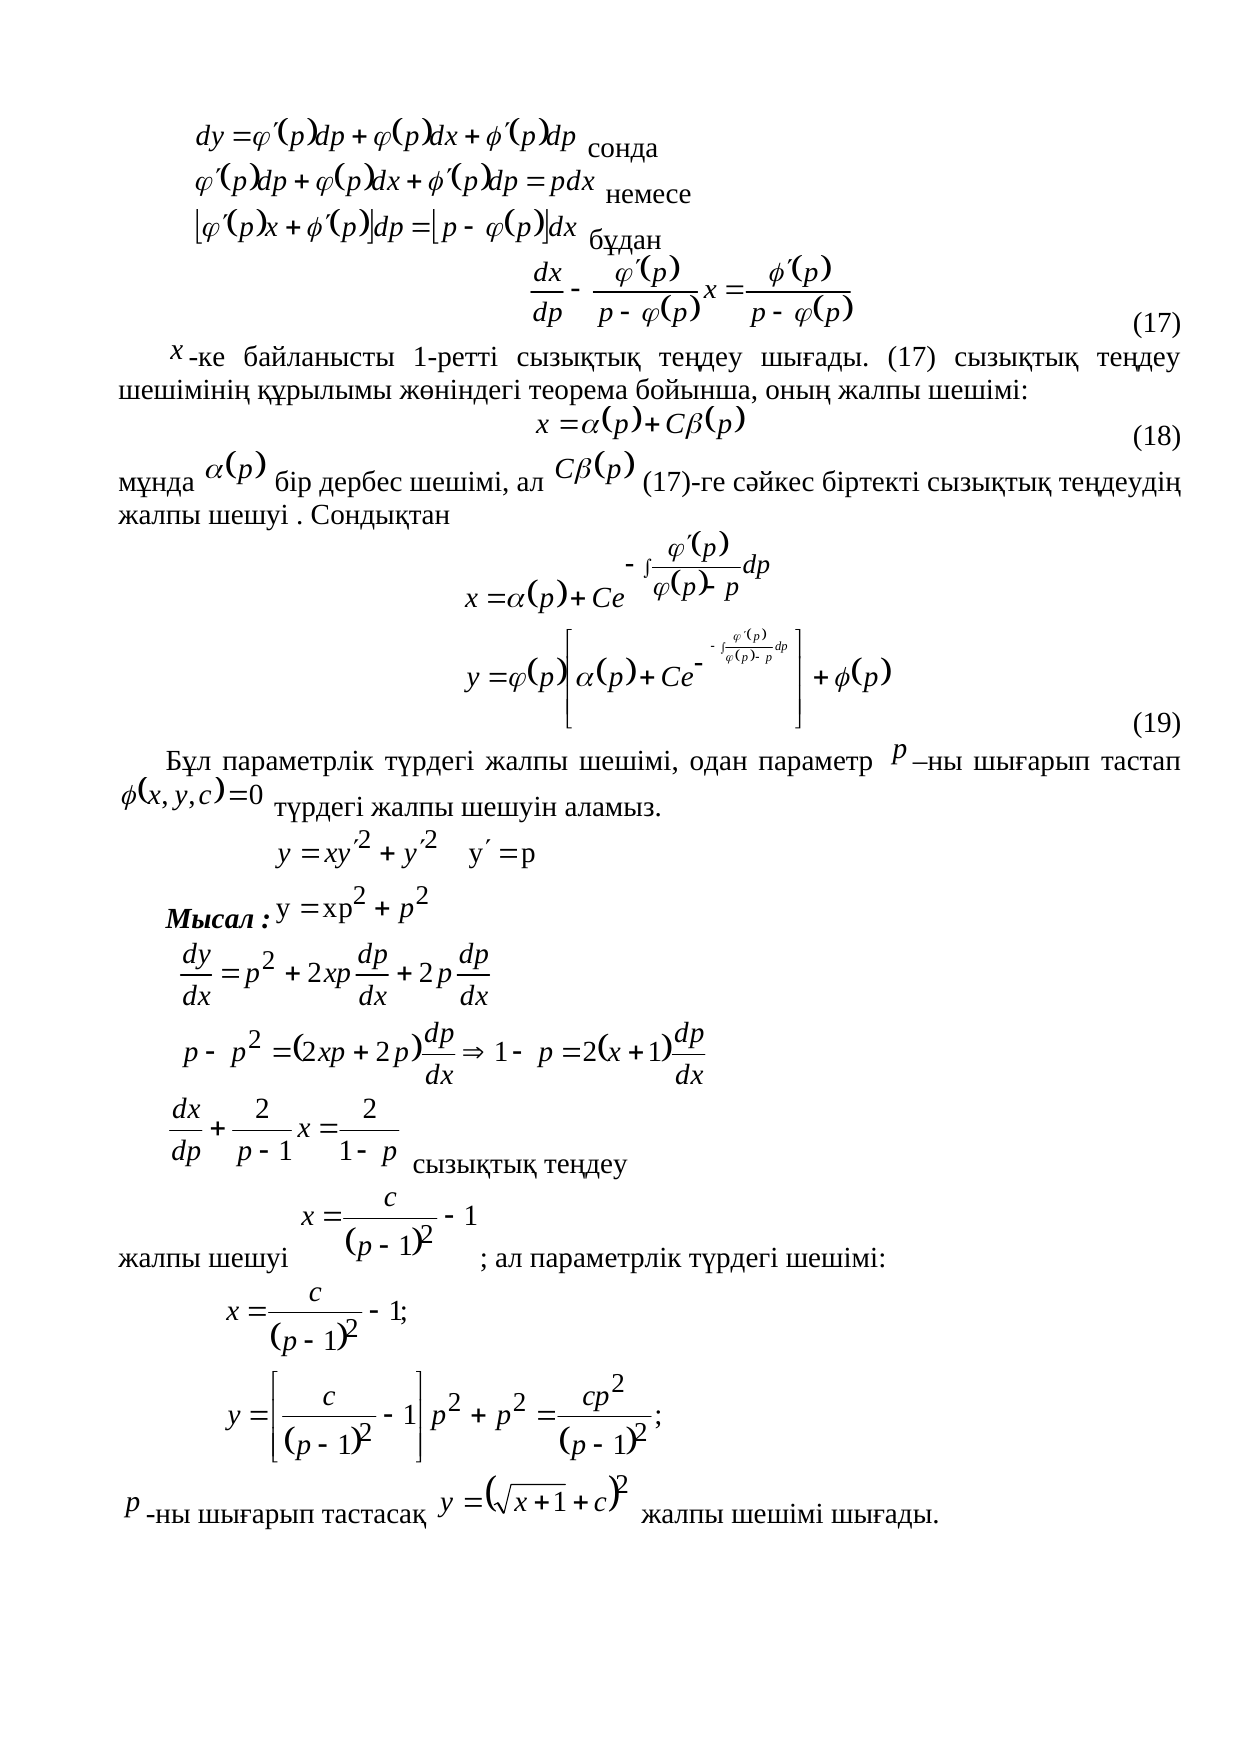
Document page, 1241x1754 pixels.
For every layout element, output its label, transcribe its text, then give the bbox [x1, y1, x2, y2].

text Бұл параметрлік түрдегі жалпы шешімі, одан параметр –ны шығарып тастап түрдегі жалпы шешуін аламыз. [118, 739, 1181, 823]
text немесе [118, 164, 1181, 209]
text сызықтық теңдеу [118, 1091, 1181, 1179]
text Мысал : [118, 823, 1181, 935]
text -ны шығарып тастасақ жалпы шешімі шығады. [118, 1468, 1181, 1530]
text -ке байланысты 1-ретті сызықтық теңдеу шығады. (17) сызықтық теңдеу шешімінің құрылымы жөніндегі теорема бойынша, оның жалпы шешімі: [118, 339, 1181, 406]
text мұнда бір дербес шешімі, ал (17)-ге сәйкес біртекті сызықтық теңдеудің жалпы шешуі . Сондықтан [118, 452, 1181, 531]
text (19) [118, 531, 1181, 739]
text (18) [118, 406, 1181, 452]
text жалпы шешуі ; ал параметрлік түрдегі шешімі: [118, 1179, 1181, 1274]
text бұдан [118, 209, 1181, 255]
text сонда [118, 118, 1181, 164]
text (17) [118, 255, 1181, 339]
